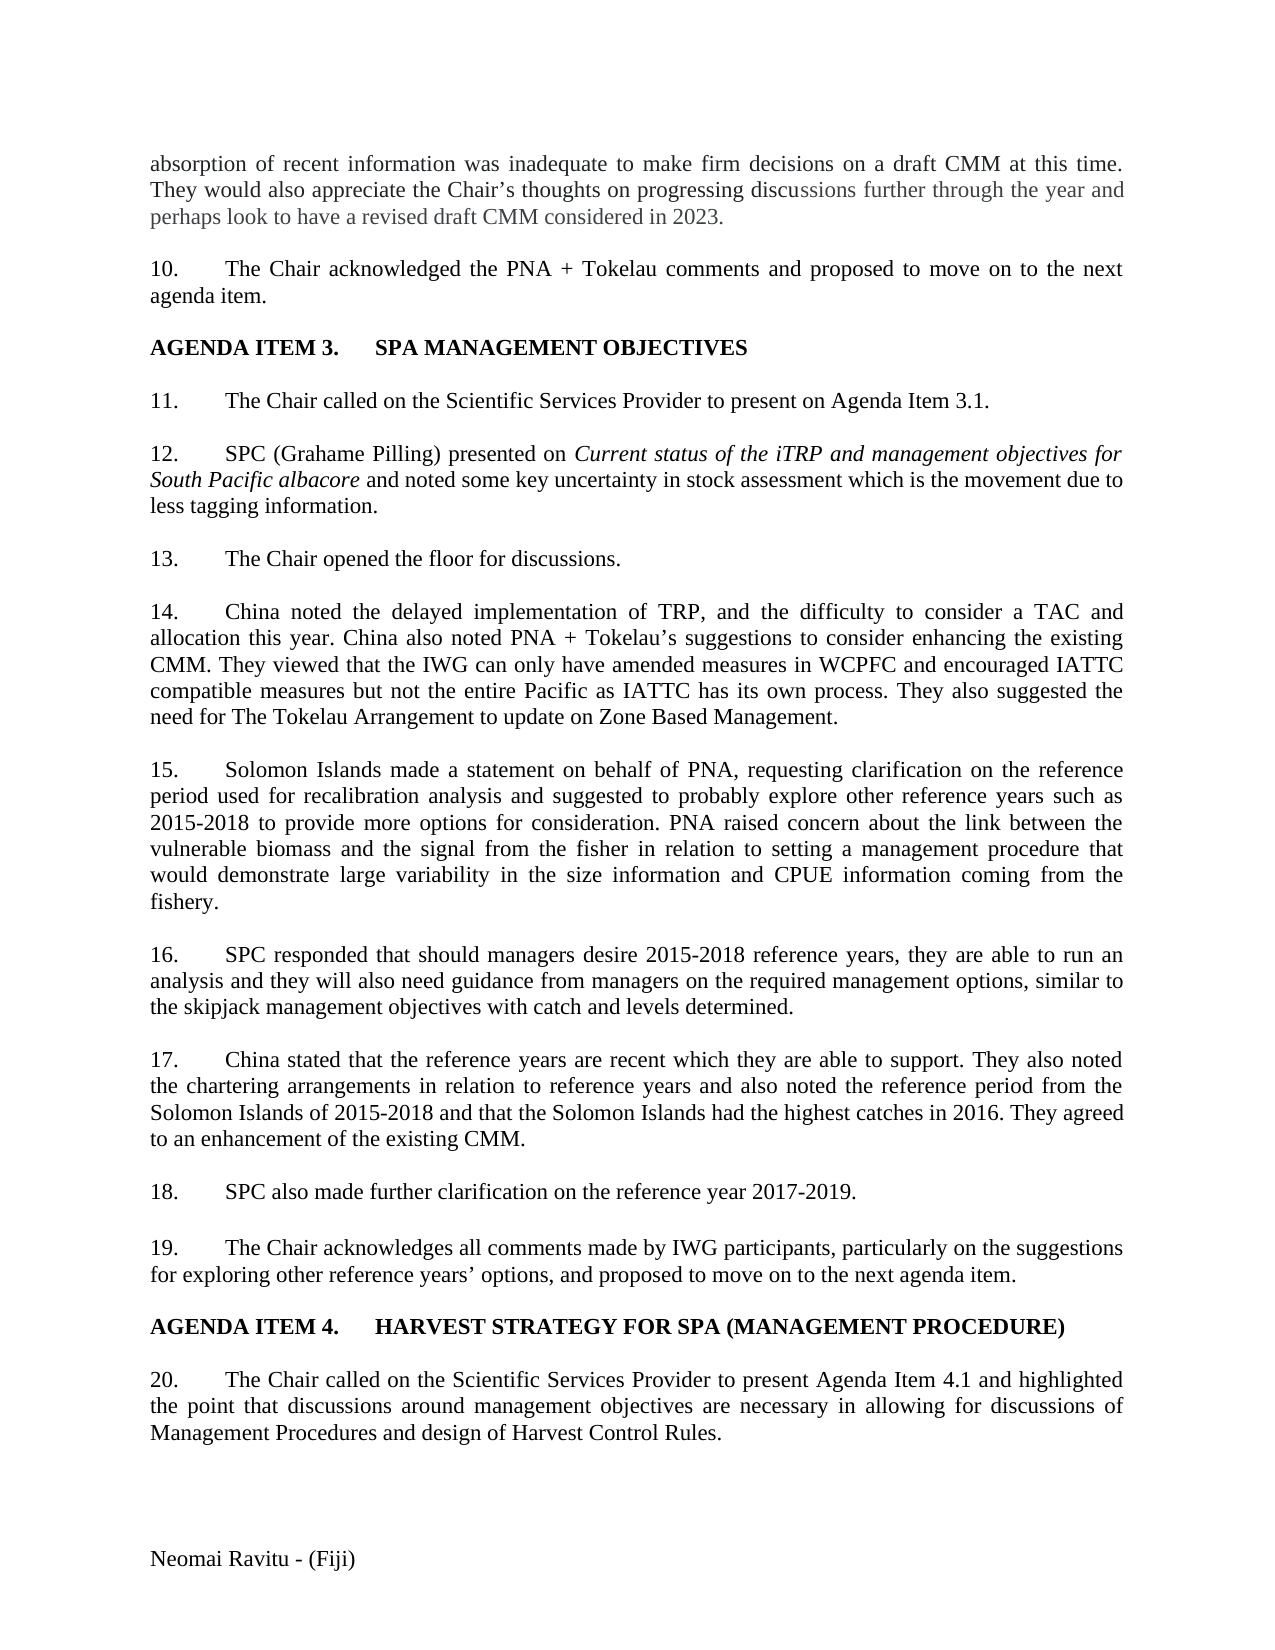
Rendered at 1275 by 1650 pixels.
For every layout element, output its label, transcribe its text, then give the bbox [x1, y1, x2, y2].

list SPC (Grahame Pilling) presented on Current status of the iTRP and management objectives for South Pacific albacore and noted some key uncertainty in stock assessment which is the movement due to less tagging information. [150, 440, 1125, 519]
list The Chair called on the Scientific Services Provider to present on Agenda Item 3.1. [261, 387, 1125, 413]
list SPC responded that should managers desire 2015-2018 reference years, they are able to run an analysis and they will also need guidance from managers on the required management options, similar to the skipjack management objectives with catch and levels determined. [150, 941, 1125, 1020]
text AGENDA ITEM 3. SPA MANAGEMENT OBJECTIVES [150, 334, 1125, 361]
list The Chair opened the floor for discussions. [261, 545, 1125, 572]
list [150, 150, 1125, 229]
list The Chair acknowledged the PNA + Tokelau comments and proposed to move on to the next agenda item. [150, 255, 1125, 308]
list SPC also made further clarification on the reference year 2017-2019. [266, 1178, 1125, 1204]
list China stated that the reference years are recent which they are able to support. They also noted the chartering arrangements in relation to reference years and also noted the reference period from the Solomon Islands of 2015-2018 and that the Solomon Islands had the highest catches in 2016. They agreed to an enhancement of the existing CMM. [150, 1046, 1125, 1151]
list The Chair acknowledges all comments made by IWG participants, particularly on the suggestions for exploring other reference years’ options, and proposed to move on to the next agenda item. [150, 1234, 1125, 1287]
list Solomon Islands made a statement on behalf of PNA, requesting clarification on the reference period used for recalibration analysis and suggested to probably explore other reference years such as 2015-2018 to provide more options for consideration. PNA raised concern about the link between the vulnerable biomass and the signal from the fisher in relation to setting a management procedure that would demonstrate large variability in the size information and CPUE information coming from the fishery. [150, 756, 1125, 914]
list China noted the delayed implementation of TRP, and the difficulty to consider a TAC and allocation this year. China also noted PNA + Tokelau’s suggestions to consider enhancing the existing CMM. They viewed that the IWG can only have amended measures in WCPFC and encouraged IATTC compatible measures but not the entire Pacific as IATTC has its own process. They also suggested the need for The Tokelau Arrangement to update on Zone Based Management. [150, 598, 1125, 730]
text AGENDA ITEM 4. HARVEST STRATEGY FOR SPA (MANAGEMENT PROCEDURE) [150, 1313, 1125, 1340]
list The Chair called on the Scientific Services Provider to present Agenda Item 4.1 and highlighted the point that discussions around management objectives are necessary in allowing for discussions of Management Procedures and design of Harvest Control Rules. [150, 1366, 1125, 1445]
